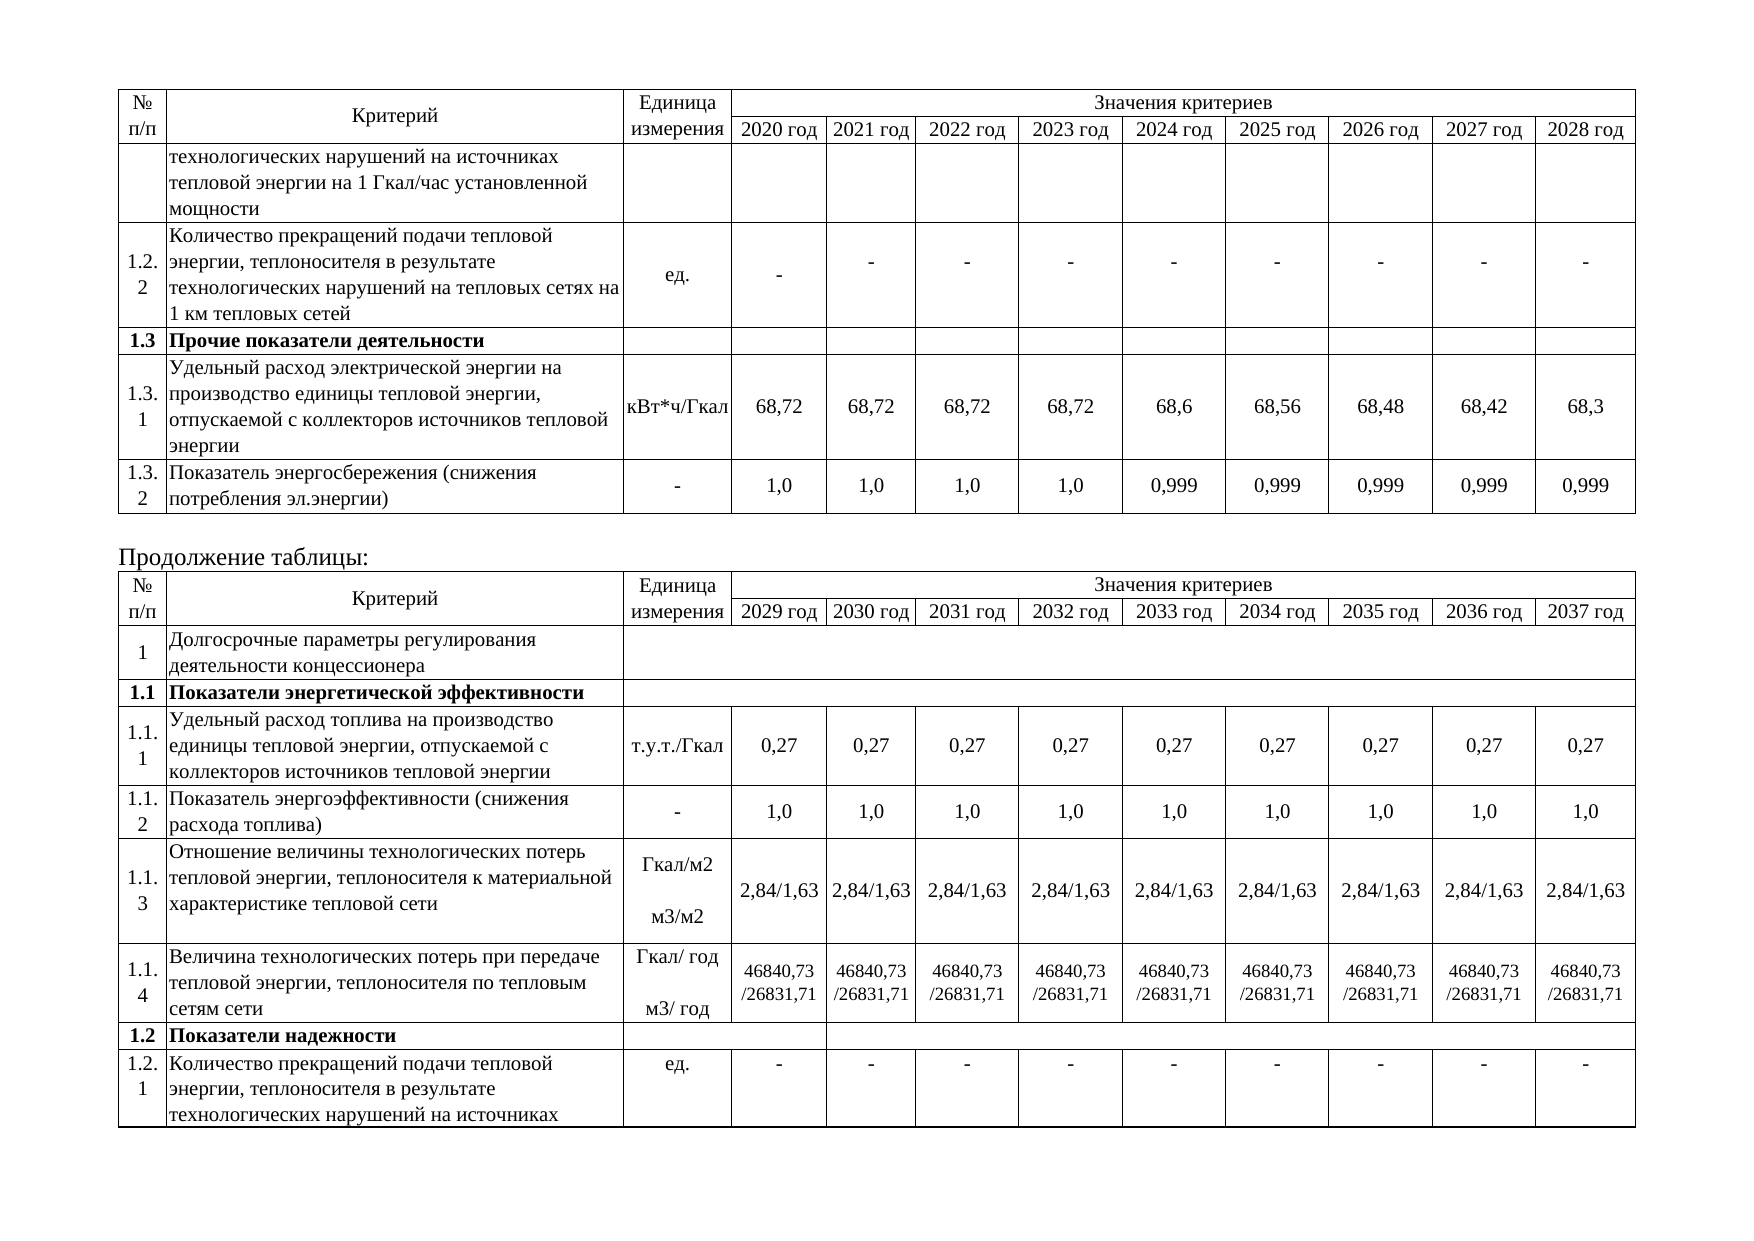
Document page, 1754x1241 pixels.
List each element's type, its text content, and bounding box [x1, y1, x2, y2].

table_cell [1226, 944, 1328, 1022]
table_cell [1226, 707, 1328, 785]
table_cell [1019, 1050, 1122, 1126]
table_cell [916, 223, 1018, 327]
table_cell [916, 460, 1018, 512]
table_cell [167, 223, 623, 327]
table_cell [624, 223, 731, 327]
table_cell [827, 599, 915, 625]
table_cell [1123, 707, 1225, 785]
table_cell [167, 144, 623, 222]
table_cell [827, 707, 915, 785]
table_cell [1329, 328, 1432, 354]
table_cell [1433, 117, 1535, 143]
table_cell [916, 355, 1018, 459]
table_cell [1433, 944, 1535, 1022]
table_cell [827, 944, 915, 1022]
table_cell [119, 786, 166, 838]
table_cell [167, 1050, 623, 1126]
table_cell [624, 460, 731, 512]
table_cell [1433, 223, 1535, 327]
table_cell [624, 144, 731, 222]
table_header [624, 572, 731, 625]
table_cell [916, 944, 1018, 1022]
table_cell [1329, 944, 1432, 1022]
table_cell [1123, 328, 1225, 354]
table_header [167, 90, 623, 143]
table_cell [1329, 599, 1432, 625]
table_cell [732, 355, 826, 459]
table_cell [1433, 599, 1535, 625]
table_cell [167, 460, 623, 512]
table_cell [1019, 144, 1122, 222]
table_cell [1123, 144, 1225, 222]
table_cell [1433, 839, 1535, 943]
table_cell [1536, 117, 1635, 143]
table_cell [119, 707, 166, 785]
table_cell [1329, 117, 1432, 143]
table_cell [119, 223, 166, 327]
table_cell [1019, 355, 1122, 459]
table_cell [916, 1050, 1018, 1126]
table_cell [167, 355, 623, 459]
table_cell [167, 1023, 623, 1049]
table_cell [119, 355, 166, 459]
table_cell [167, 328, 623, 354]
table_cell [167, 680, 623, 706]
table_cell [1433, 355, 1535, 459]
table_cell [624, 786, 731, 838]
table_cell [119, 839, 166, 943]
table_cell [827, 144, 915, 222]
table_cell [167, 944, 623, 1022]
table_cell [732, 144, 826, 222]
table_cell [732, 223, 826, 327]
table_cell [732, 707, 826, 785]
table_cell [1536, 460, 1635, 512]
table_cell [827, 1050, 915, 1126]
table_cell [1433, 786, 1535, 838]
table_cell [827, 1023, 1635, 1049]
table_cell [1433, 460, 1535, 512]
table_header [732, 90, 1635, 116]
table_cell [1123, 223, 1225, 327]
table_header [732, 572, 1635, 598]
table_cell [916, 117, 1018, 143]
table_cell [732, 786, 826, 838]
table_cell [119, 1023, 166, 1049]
text Продолжение таблицы: [118, 542, 1636, 571]
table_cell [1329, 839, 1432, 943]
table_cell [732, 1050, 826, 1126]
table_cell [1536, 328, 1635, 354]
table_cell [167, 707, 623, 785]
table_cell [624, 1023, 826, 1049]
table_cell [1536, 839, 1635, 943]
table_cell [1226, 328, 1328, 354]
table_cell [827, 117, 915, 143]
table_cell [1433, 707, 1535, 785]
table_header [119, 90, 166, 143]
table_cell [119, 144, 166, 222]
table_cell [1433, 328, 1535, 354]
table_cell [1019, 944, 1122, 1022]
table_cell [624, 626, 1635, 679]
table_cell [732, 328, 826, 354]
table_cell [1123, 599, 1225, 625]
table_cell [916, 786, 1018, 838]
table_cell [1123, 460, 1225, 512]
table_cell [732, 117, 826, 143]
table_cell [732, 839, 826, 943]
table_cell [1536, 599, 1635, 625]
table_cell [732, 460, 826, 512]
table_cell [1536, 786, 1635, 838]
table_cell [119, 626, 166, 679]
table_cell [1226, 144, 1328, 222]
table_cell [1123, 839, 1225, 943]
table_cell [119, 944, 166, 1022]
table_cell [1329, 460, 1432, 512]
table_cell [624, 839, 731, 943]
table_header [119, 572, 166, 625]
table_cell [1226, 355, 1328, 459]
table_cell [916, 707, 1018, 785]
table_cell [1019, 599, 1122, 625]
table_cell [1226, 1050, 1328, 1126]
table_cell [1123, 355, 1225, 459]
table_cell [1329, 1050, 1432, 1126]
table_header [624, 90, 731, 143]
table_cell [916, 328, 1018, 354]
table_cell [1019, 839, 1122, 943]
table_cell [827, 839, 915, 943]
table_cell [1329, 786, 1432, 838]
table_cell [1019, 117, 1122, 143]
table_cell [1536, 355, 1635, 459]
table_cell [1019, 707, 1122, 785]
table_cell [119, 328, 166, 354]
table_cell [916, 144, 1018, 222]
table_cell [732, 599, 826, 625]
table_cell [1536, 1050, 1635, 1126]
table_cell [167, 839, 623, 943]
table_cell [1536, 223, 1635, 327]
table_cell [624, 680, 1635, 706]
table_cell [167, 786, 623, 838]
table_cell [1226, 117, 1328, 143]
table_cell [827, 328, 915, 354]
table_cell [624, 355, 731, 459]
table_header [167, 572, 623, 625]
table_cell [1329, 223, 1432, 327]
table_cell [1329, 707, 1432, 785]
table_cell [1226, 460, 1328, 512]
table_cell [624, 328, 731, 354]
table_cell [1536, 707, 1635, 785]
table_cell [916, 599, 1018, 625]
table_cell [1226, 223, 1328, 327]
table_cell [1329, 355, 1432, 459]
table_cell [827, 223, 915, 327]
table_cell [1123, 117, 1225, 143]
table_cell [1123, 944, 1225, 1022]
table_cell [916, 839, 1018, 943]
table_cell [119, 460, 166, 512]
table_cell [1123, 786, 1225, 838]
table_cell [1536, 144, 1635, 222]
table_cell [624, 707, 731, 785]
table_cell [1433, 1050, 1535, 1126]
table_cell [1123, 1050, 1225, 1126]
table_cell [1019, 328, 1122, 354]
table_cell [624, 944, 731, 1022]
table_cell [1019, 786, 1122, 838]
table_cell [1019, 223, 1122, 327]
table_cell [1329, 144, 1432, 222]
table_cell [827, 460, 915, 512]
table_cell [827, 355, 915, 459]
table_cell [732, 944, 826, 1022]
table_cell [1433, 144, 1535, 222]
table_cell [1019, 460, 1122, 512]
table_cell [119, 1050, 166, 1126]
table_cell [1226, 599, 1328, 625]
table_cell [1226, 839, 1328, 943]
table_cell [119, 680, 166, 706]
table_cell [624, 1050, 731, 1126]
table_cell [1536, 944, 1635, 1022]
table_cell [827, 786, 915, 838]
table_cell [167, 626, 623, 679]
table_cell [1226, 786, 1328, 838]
